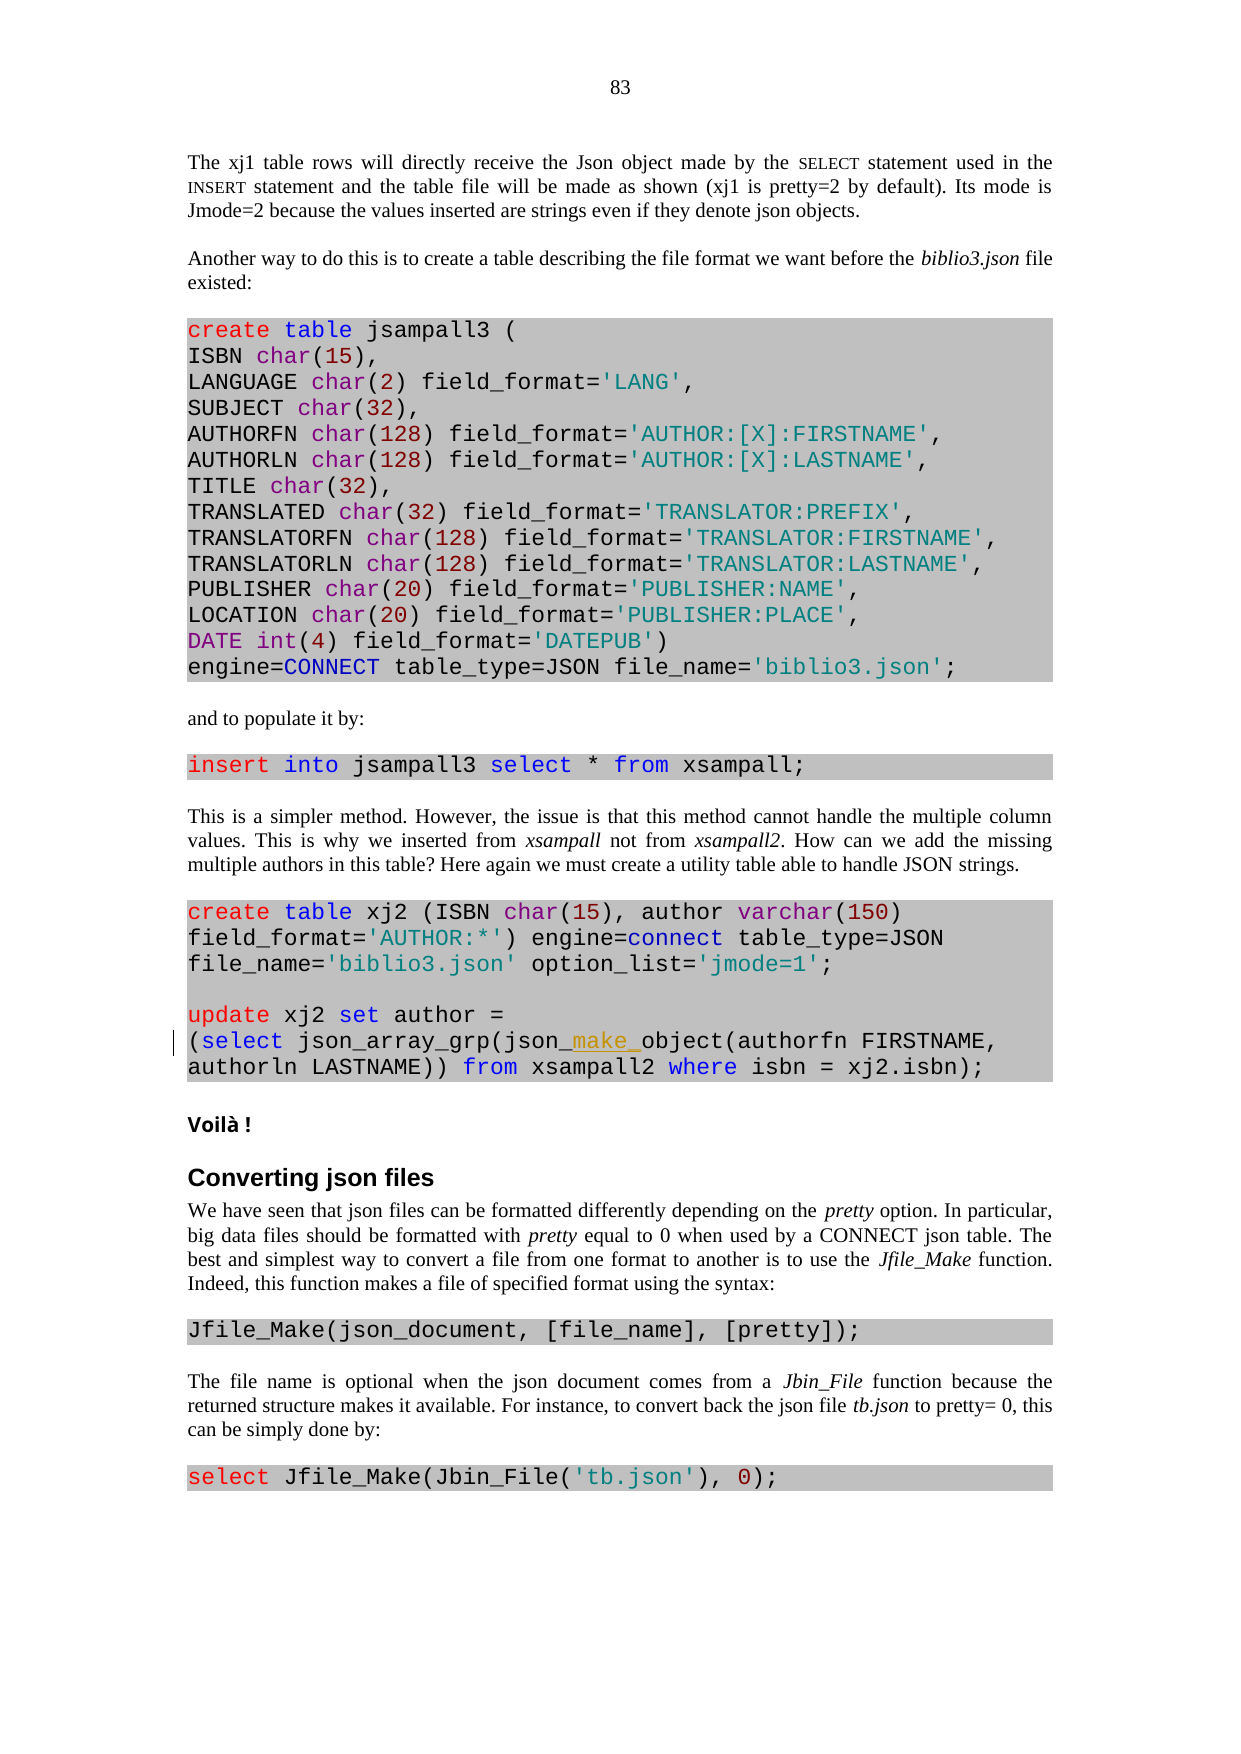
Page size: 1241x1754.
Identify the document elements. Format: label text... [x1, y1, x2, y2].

text TRANSLATORLN char(128) field_format='TRANSLATOR:LASTNAME', [187, 552, 1053, 578]
text LANGUAGE char(2) field_format='LANG', [187, 370, 1053, 396]
subtitle Converting json files [187, 1163, 1053, 1192]
text TITLE char(32), [187, 474, 1053, 500]
text (select json_array_grp(json_object(authorfn FIRSTNAME, authorln LASTNAME)) from xsampall2 where isbn = xj2.isbn); [187, 1030, 1053, 1082]
text The file name is optional when the json document comes from a Jbin_File function because the returned structure makes it available. For instance, to convert back the json file tb.json to pretty= 0, this can be simply done by: [187, 1369, 1053, 1441]
text TRANSLATED char(32) field_format='TRANSLATOR:PREFIX', [187, 500, 1053, 526]
text ISBN char(15), [187, 344, 1053, 370]
text Jfile_Make(json_document, [file_name], [pretty]); [187, 1319, 1053, 1345]
text create table jsampall3 ( [187, 318, 1053, 344]
text engine=CONNECT table_type=JSON file_name='biblio3.json'; [187, 656, 1053, 682]
text The xj1 table rows will directly receive the Json object made by the select statement used in the insert statement and the table file will be made as shown (xj1 is pretty=2 by default). Its mode is Jmode=2 because the values inserted are strings even if they denote json objects. [187, 150, 1053, 222]
text Another way to do this is to create a table describing the file format we want before the biblio3.json file existed: [187, 246, 1053, 294]
text AUTHORFN char(128) field_format='AUTHOR:[X]:FIRSTNAME', [187, 422, 1053, 448]
text LOCATION char(20) field_format='PUBLISHER:PLACE', [187, 604, 1053, 630]
text This is a simpler method. However, the issue is that this method cannot handle the multiple column values. This is why we inserted from xsampall not from xsampall2. How can we add the missing multiple authors in this table? Here again we must create a utility table able to handle JSON strings. [187, 804, 1053, 876]
text AUTHORLN char(128) field_format='AUTHOR:[X]:LASTNAME', [187, 448, 1053, 474]
text select Jfile_Make(Jbin_File('tb.json'), 0); [187, 1465, 1053, 1491]
text SUBJECT char(32), [187, 396, 1053, 422]
text and to populate it by: [187, 706, 1053, 730]
text PUBLISHER char(20) field_format='PUBLISHER:NAME', [187, 578, 1053, 604]
text update xj2 set author = [187, 1004, 1053, 1030]
text We have seen that json files can be formatted differently depending on the pretty option. In particular, big data files should be formatted with pretty equal to 0 when used by a CONNECT json table. The best and simplest way to convert a file from one format to another is to use the Jfile_Make function. Indeed, this function makes a file of specified format using the syntax: [187, 1198, 1053, 1295]
text Voilà ! [187, 1110, 1053, 1138]
text TRANSLATORFN char(128) field_format='TRANSLATOR:FIRSTNAME', [187, 526, 1053, 552]
text create table xj2 (ISBN char(15), author varchar(150) field_format='AUTHOR:*') engine=connect table_type=JSON file_name='biblio3.json' option_list='jmode=1'; [187, 900, 1053, 978]
text DATE int(4) field_format='DATEPUB') [187, 630, 1053, 656]
text insert into jsampall3 select * from xsampall; [187, 754, 1053, 780]
